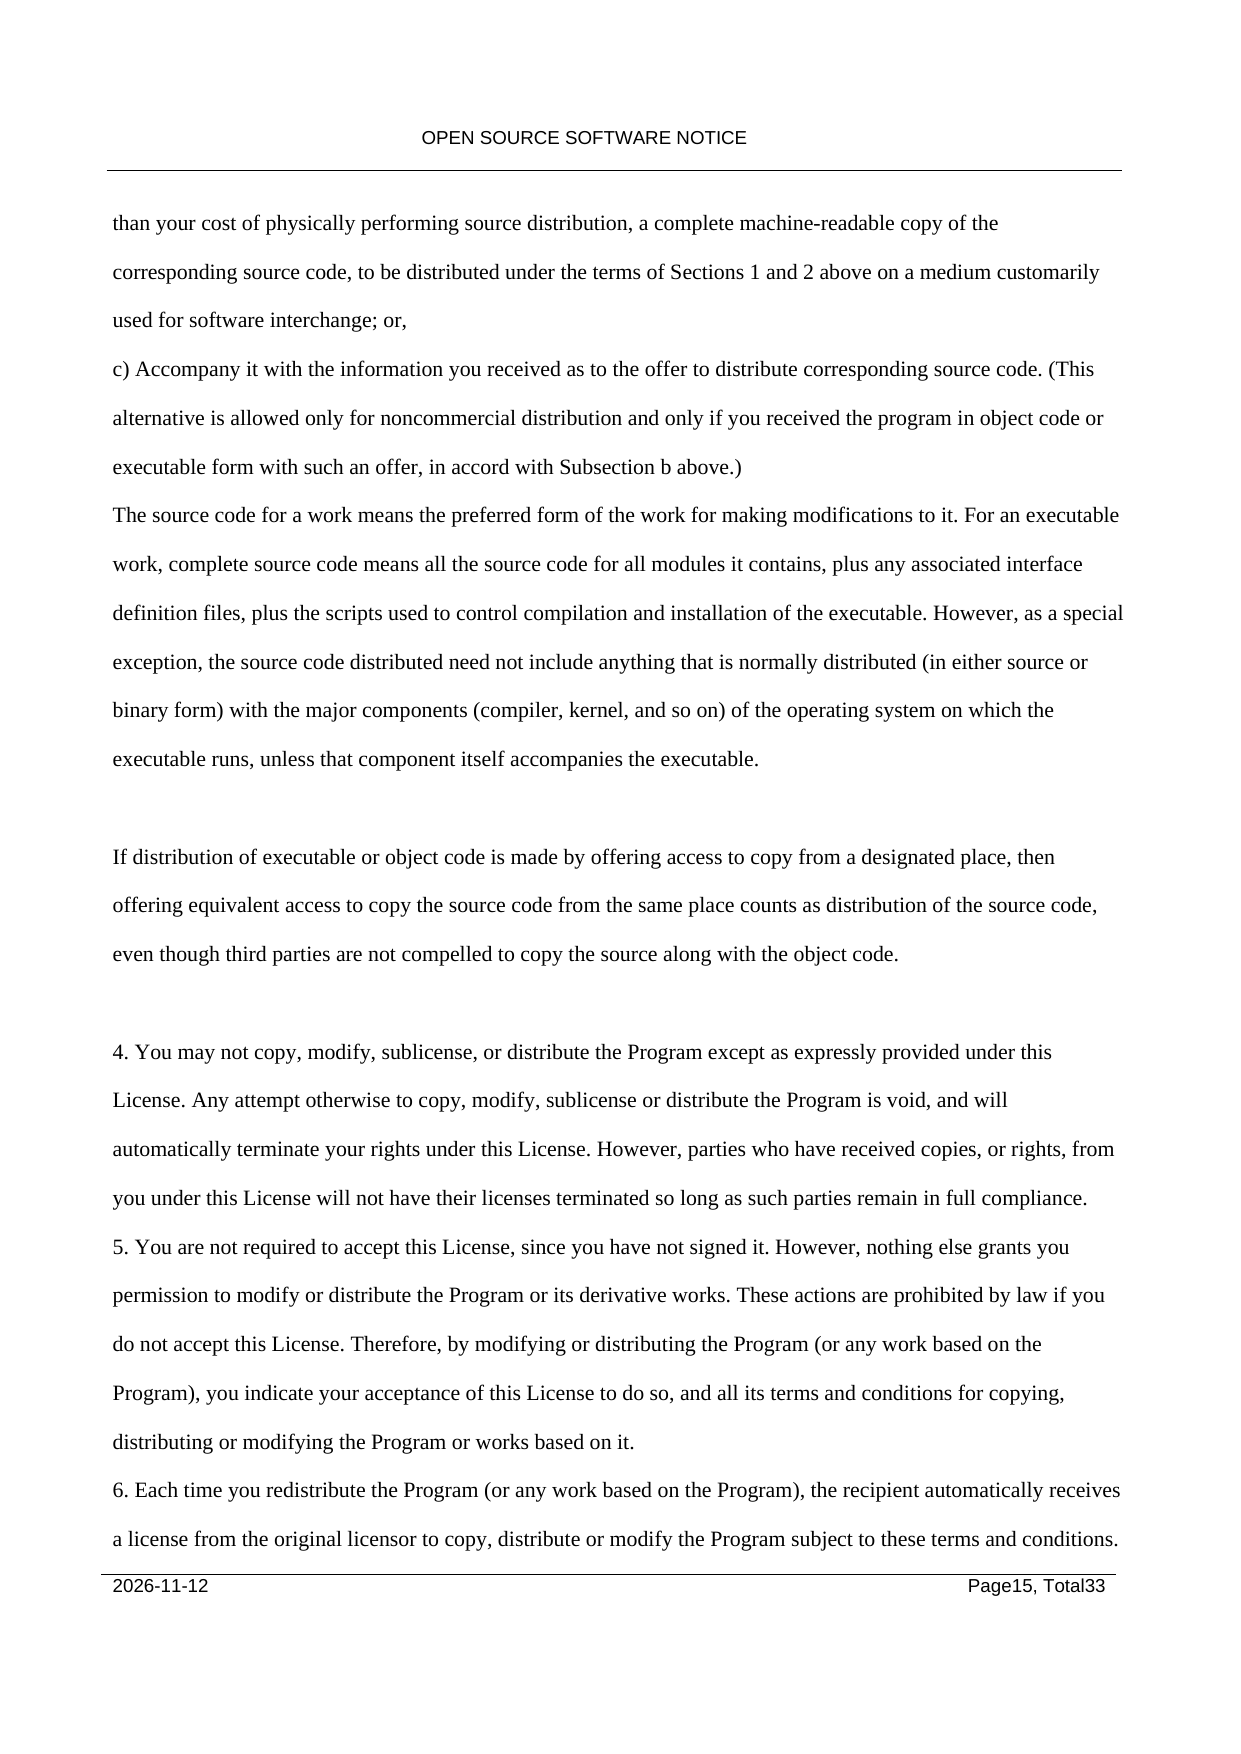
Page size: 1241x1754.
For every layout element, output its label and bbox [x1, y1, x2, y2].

text [112, 206, 1128, 1555]
